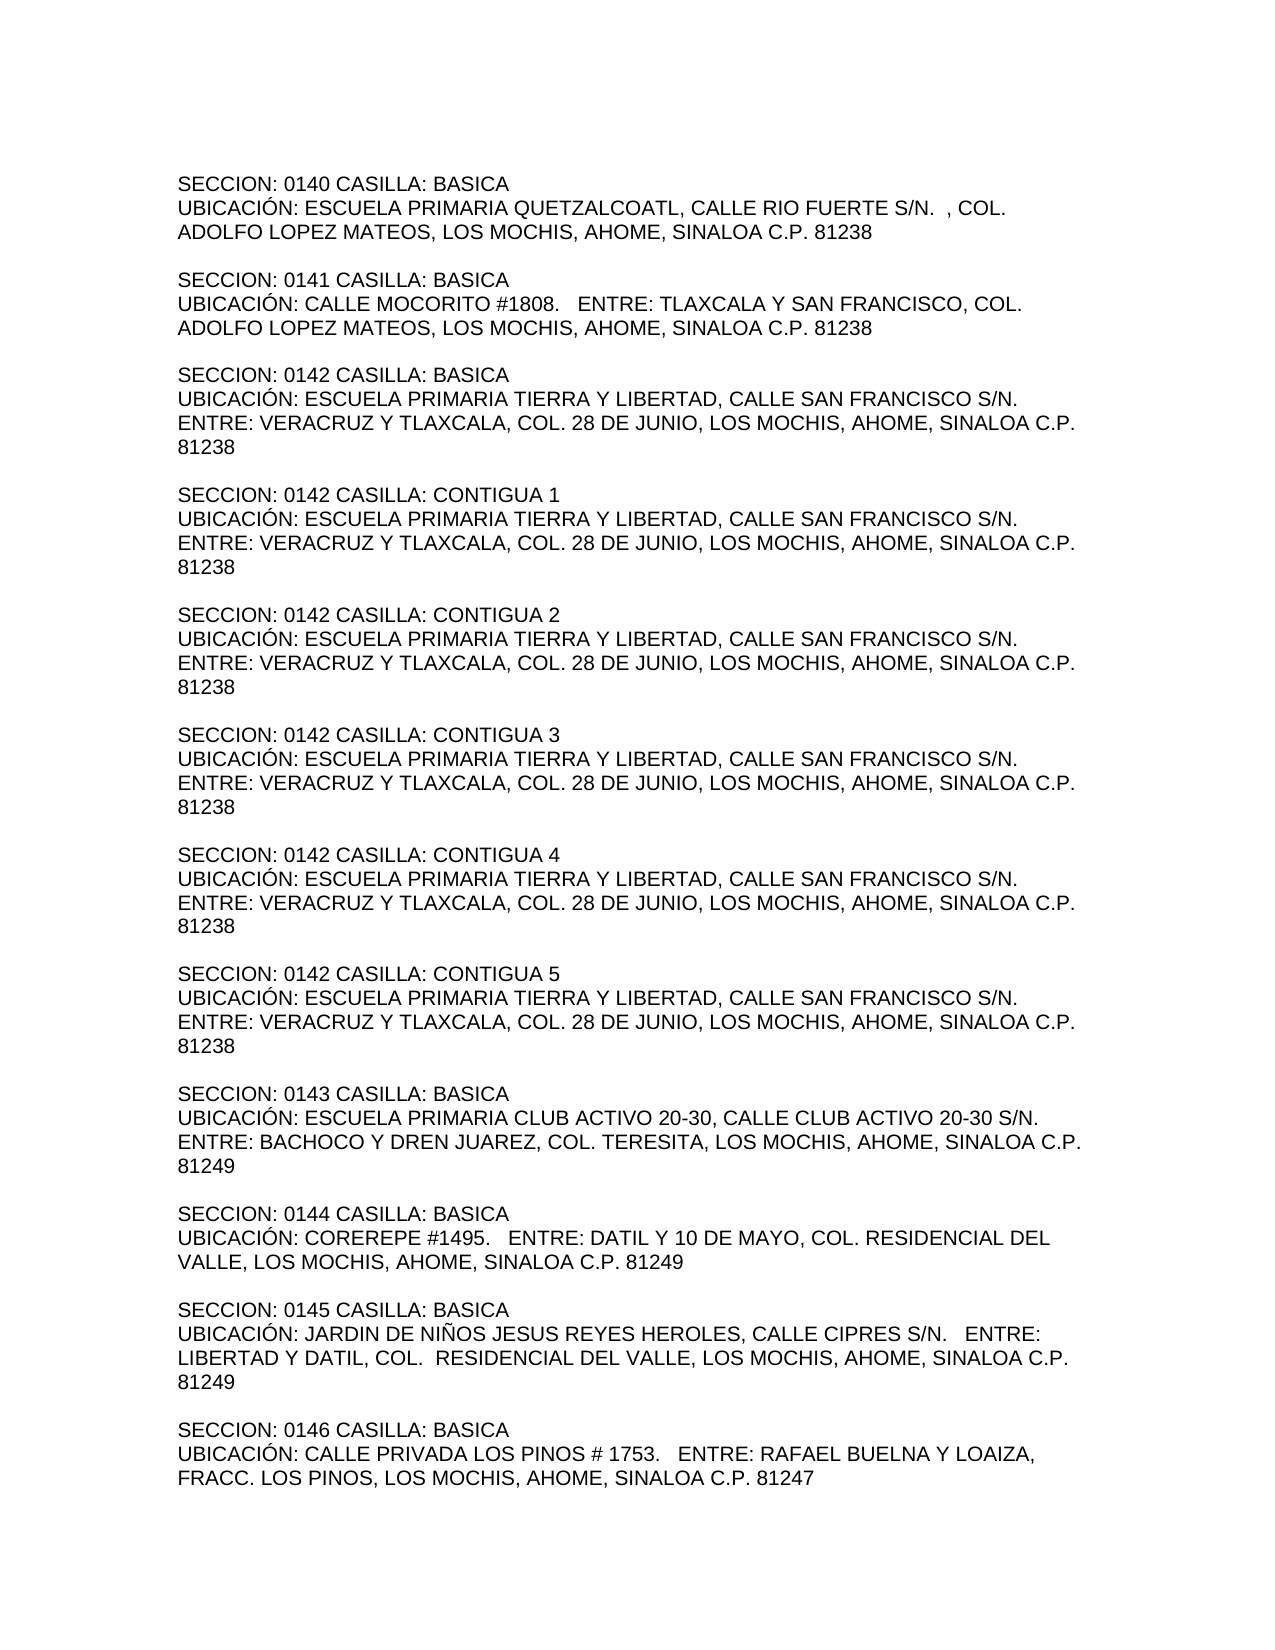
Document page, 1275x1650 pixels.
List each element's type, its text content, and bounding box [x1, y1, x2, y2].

text UBICACIÓN: COREREPE #1495. ENTRE: DATIL Y 10 DE MAYO, COL. RESIDENCIAL DEL VALLE, LOS MOCHIS, AHOME, SINALOA C.P. 81249 [177, 1226, 1098, 1274]
text SECCION: 0142 CASILLA: CONTIGUA 5 [177, 962, 1098, 986]
text UBICACIÓN: ESCUELA PRIMARIA QUETZALCOATL, CALLE RIO FUERTE S/N. , COL. ADOLFO LOPEZ MATEOS, LOS MOCHIS, AHOME, SINALOA C.P. 81238 [177, 196, 1098, 243]
text UBICACIÓN: ESCUELA PRIMARIA TIERRA Y LIBERTAD, CALLE SAN FRANCISCO S/N. ENTRE: VERACRUZ Y TLAXCALA, COL. 28 DE JUNIO, LOS MOCHIS, AHOME, SINALOA C.P. 81238 [177, 627, 1098, 699]
text SECCION: 0141 CASILLA: BASICA [177, 267, 1098, 291]
text SECCION: 0143 CASILLA: BASICA [177, 1082, 1098, 1106]
text SECCION: 0142 CASILLA: BASICA [177, 363, 1098, 387]
text SECCION: 0146 CASILLA: BASICA [177, 1417, 1098, 1441]
text UBICACIÓN: ESCUELA PRIMARIA TIERRA Y LIBERTAD, CALLE SAN FRANCISCO S/N. ENTRE: VERACRUZ Y TLAXCALA, COL. 28 DE JUNIO, LOS MOCHIS, AHOME, SINALOA C.P. 81238 [177, 507, 1098, 579]
text SECCION: 0145 CASILLA: BASICA [177, 1298, 1098, 1322]
text UBICACIÓN: ESCUELA PRIMARIA TIERRA Y LIBERTAD, CALLE SAN FRANCISCO S/N. ENTRE: VERACRUZ Y TLAXCALA, COL. 28 DE JUNIO, LOS MOCHIS, AHOME, SINALOA C.P. 81238 [177, 387, 1098, 459]
text UBICACIÓN: ESCUELA PRIMARIA TIERRA Y LIBERTAD, CALLE SAN FRANCISCO S/N. ENTRE: VERACRUZ Y TLAXCALA, COL. 28 DE JUNIO, LOS MOCHIS, AHOME, SINALOA C.P. 81238 [177, 747, 1098, 818]
text SECCION: 0142 CASILLA: CONTIGUA 3 [177, 723, 1098, 747]
text SECCION: 0144 CASILLA: BASICA [177, 1202, 1098, 1226]
text UBICACIÓN: CALLE MOCORITO #1808. ENTRE: TLAXCALA Y SAN FRANCISCO, COL. ADOLFO LOPEZ MATEOS, LOS MOCHIS, AHOME, SINALOA C.P. 81238 [177, 291, 1098, 339]
text SECCION: 0142 CASILLA: CONTIGUA 2 [177, 603, 1098, 627]
text SECCION: 0142 CASILLA: CONTIGUA 4 [177, 842, 1098, 866]
text SECCION: 0140 CASILLA: BASICA [177, 172, 1098, 196]
text SECCION: 0142 CASILLA: CONTIGUA 1 [177, 483, 1098, 507]
text UBICACIÓN: ESCUELA PRIMARIA TIERRA Y LIBERTAD, CALLE SAN FRANCISCO S/N. ENTRE: VERACRUZ Y TLAXCALA, COL. 28 DE JUNIO, LOS MOCHIS, AHOME, SINALOA C.P. 81238 [177, 986, 1098, 1058]
text UBICACIÓN: ESCUELA PRIMARIA CLUB ACTIVO 20-30, CALLE CLUB ACTIVO 20-30 S/N. ENTRE: BACHOCO Y DREN JUAREZ, COL. TERESITA, LOS MOCHIS, AHOME, SINALOA C.P. 81249 [177, 1106, 1098, 1178]
text UBICACIÓN: JARDIN DE NIÑOS JESUS REYES HEROLES, CALLE CIPRES S/N. ENTRE: LIBERTAD Y DATIL, COL. RESIDENCIAL DEL VALLE, LOS MOCHIS, AHOME, SINALOA C.P. 81249 [177, 1322, 1098, 1393]
text UBICACIÓN: CALLE PRIVADA LOS PINOS # 1753. ENTRE: RAFAEL BUELNA Y LOAIZA, FRACC. LOS PINOS, LOS MOCHIS, AHOME, SINALOA C.P. 81247 [177, 1441, 1098, 1489]
text UBICACIÓN: ESCUELA PRIMARIA TIERRA Y LIBERTAD, CALLE SAN FRANCISCO S/N. ENTRE: VERACRUZ Y TLAXCALA, COL. 28 DE JUNIO, LOS MOCHIS, AHOME, SINALOA C.P. 81238 [177, 866, 1098, 938]
